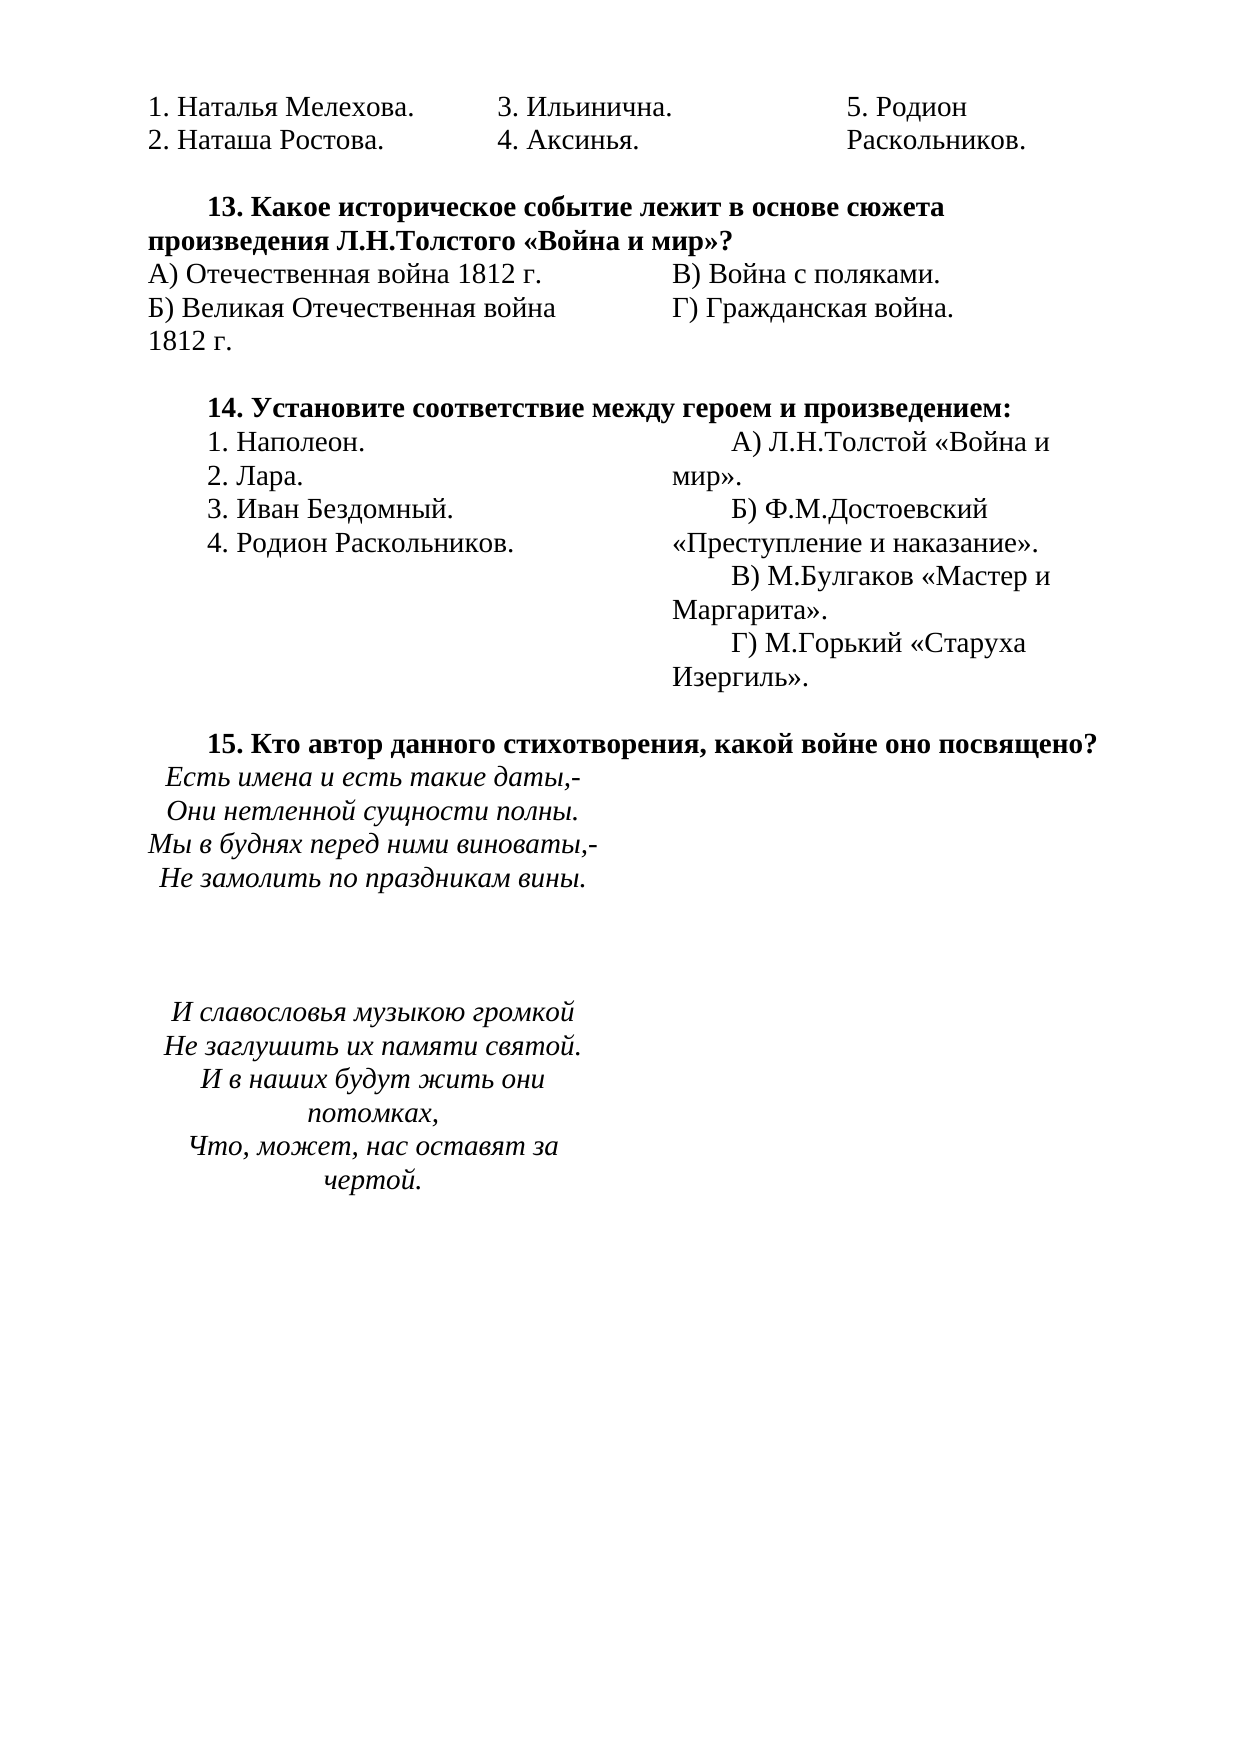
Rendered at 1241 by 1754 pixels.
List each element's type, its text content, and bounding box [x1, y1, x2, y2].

text Б) Ф.М.Достоевский «Преступление и наказание». [672, 491, 1122, 558]
text Г) М.Горький «Старуха Изергиль». [672, 625, 1122, 692]
text Не замолить по праздникам вины. [148, 860, 598, 894]
text 15. Кто автор данного стихотворения, какой войне оно посвящено? [148, 726, 1122, 759]
text 3. Иван Бездомный. [148, 491, 598, 525]
text 5. Родион Раскольников. [846, 89, 1122, 156]
text 13. Какое историческое событие лежит в основе сюжета произведения Л.Н.Толстого «Война и мир»? [148, 189, 1122, 256]
text 3. Ильинична. [497, 89, 773, 122]
text Б) Великая Отечественная война 1812 г. [148, 290, 598, 357]
text 2. Наташа Ростова. [148, 122, 423, 156]
text А) Отечественная война 1812 г. [148, 256, 598, 290]
text Мы в буднях перед ними виноваты,- [148, 827, 598, 860]
text 2. Лара. [148, 458, 598, 491]
text В) М.Булгаков «Мастер и Маргарита». [672, 558, 1122, 625]
text Г) Гражданская война. [672, 290, 1122, 323]
text 4. Родион Раскольников. [148, 525, 598, 558]
text Что, может, нас оставят за чертой. [148, 1128, 598, 1196]
text А) Л.Н.Толстой «Война и мир». [672, 424, 1122, 491]
text Не заглушить их памяти святой. [148, 1028, 598, 1061]
text 4. Аксинья. [497, 122, 773, 156]
text Есть имена и есть такие даты,- [148, 759, 598, 793]
text Они нетленной сущности полны. [148, 793, 598, 827]
text 14. Установите соответствие между героем и произведением: [148, 391, 1122, 424]
text 1. Наталья Мелехова. [148, 89, 423, 122]
text И в наших будут жить они потомках, [148, 1061, 598, 1128]
text В) Война с поляками. [672, 256, 1122, 290]
text 1. Наполеон. [148, 424, 598, 458]
text И славословья музыкою громкой [148, 994, 598, 1028]
